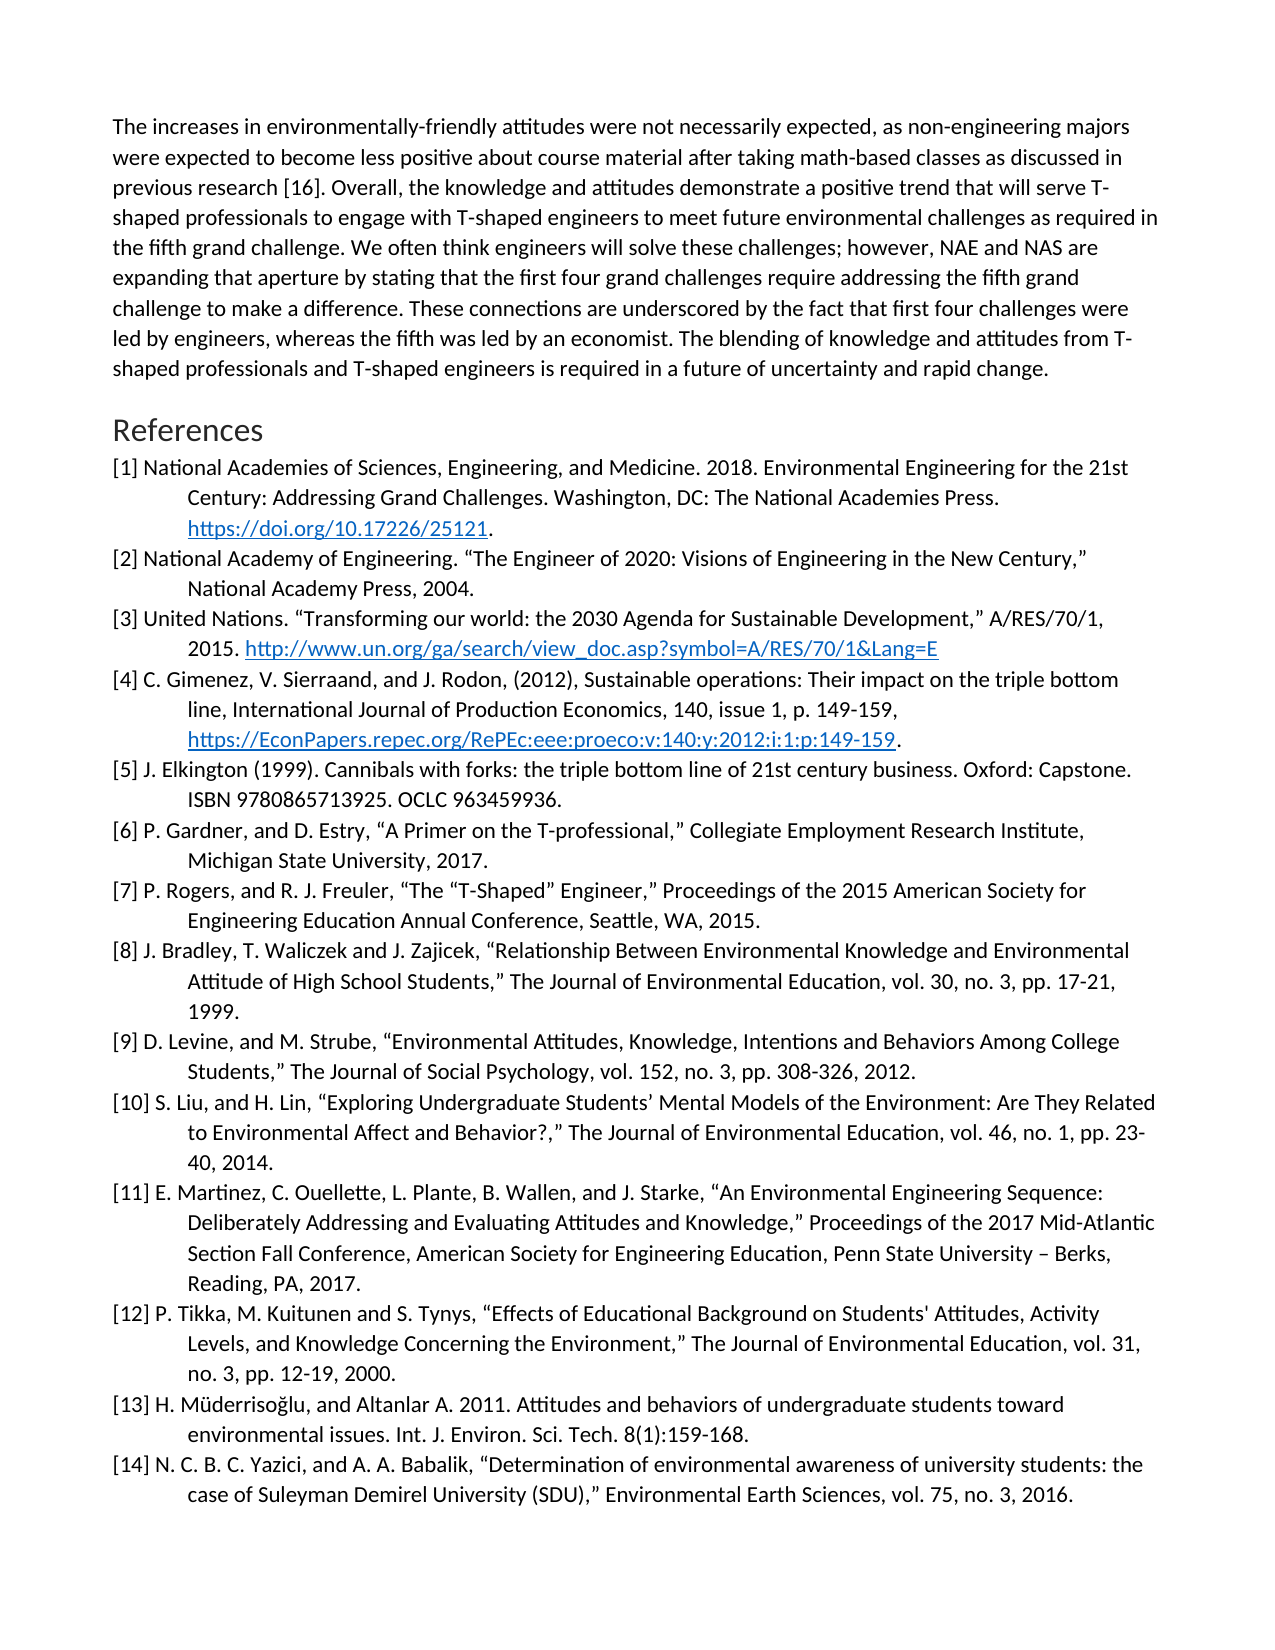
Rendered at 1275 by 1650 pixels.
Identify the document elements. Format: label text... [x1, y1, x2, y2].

text [7] P. Rogers, and R. J. Freuler, “The “T-Shaped” Engineer,” Proceedings of the 2015 American Society for Engineering Education Annual Conference, Seattle, WA, 2015. [112, 876, 1162, 934]
text [6] P. Gardner, and D. Estry, “A Primer on the T-professional,” Collegiate Employment Research Institute, Michigan State University, 2017. [112, 816, 1162, 874]
text [8] J. Bradley, T. Waliczek and J. Zajicek, “Relationship Between Environmental Knowledge and Environmental Attitude of High School Students,” The Journal of Environmental Education, vol. 30, no. 3, pp. 17-21, 1999. [112, 937, 1162, 1025]
text [5] J. Elkington (1999). Cannibals with forks: the triple bottom line of 21st century business. Oxford: Capstone. ISBN 9780865713925. OCLC 963459936. [112, 755, 1162, 814]
text [4] C. Gimenez, V. Sierraand, and J. Rodon, (2012), Sustainable operations: Their impact on the triple bottom line, International Journal of Production Economics, 140, issue 1, p. 149-159, https://EconPapers.repec.org/RePEc:eee:proeco:v:140:y:2012:i:1:p:149-159. [112, 665, 1162, 753]
subtitle References [112, 409, 1162, 450]
text [3] United Nations. “Transforming our world: the 2030 Agenda for Sustainable Development,” A/RES/70/1, 2015. http://www.un.org/ga/search/view_doc.asp?symbol=A/RES/70/1&Lang=E [112, 604, 1162, 663]
text [14] N. C. B. C. Yazici, and A. A. Babalik, “Determination of environmental awareness of university students: the case of Suleyman Demirel University (SDU),” Environmental Earth Sciences, vol. 75, no. 3, 2016. [112, 1450, 1162, 1508]
text [10] S. Liu, and H. Lin, “Exploring Undergraduate Students’ Mental Models of the Environment: Are They Related to Environmental Affect and Behavior?,” The Journal of Environmental Education, vol. 46, no. 1, pp. 23-40, 2014. [112, 1088, 1162, 1176]
text [13] H. Müderrisoğlu, and Altanlar A. 2011. Attitudes and behaviors of undergraduate students toward environmental issues. Int. J. Environ. Sci. Tech. 8(1):159-168. [112, 1390, 1162, 1448]
text [1] National Academies of Sciences, Engineering, and Medicine. 2018. Environmental Engineering for the 21st Century: Addressing Grand Challenges. Washington, DC: The National Academies Press. https://doi.org/10.17226/25121. [112, 453, 1162, 542]
text [11] E. Martinez, C. Ouellette, L. Plante, B. Wallen, and J. Starke, “An Environmental Engineering Sequence: Deliberately Addressing and Evaluating Attitudes and Knowledge,” Proceedings of the 2017 Mid-Atlantic Section Fall Conference, American Society for Engineering Education, Penn State University – Berks, Reading, PA, 2017. [112, 1178, 1162, 1297]
text [2] National Academy of Engineering. “The Engineer of 2020: Visions of Engineering in the New Century,” National Academy Press, 2004. [112, 544, 1162, 602]
text The increases in environmentally-friendly attitudes were not necessarily expected, as non-engineering majors were expected to become less positive about course material after taking math-based classes as discussed in previous research [16]. Overall, the knowledge and attitudes demonstrate a positive trend that will serve T-shaped professionals to engage with T-shaped engineers to meet future environmental challenges as required in the fifth grand challenge. We often think engineers will solve these challenges; however, NAE and NAS are expanding that aperture by stating that the first four grand challenges require addressing the fifth grand challenge to make a difference. These connections are underscored by the fact that first four challenges were led by engineers, whereas the fifth was led by an economist. The blending of knowledge and attitudes from T-shaped professionals and T-shaped engineers is required in a future of uncertainty and rapid change. [112, 112, 1162, 382]
text [12] P. Tikka, M. Kuitunen and S. Tynys, “Effects of Educational Background on Students' Attitudes, Activity Levels, and Knowledge Concerning the Environment,” The Journal of Environmental Education, vol. 31, no. 3, pp. 12-19, 2000. [112, 1299, 1162, 1388]
text [9] D. Levine, and M. Strube, “Environmental Attitudes, Knowledge, Intentions and Behaviors Among College Students,” The Journal of Social Psychology, vol. 152, no. 3, pp. 308-326, 2012. [112, 1027, 1162, 1086]
